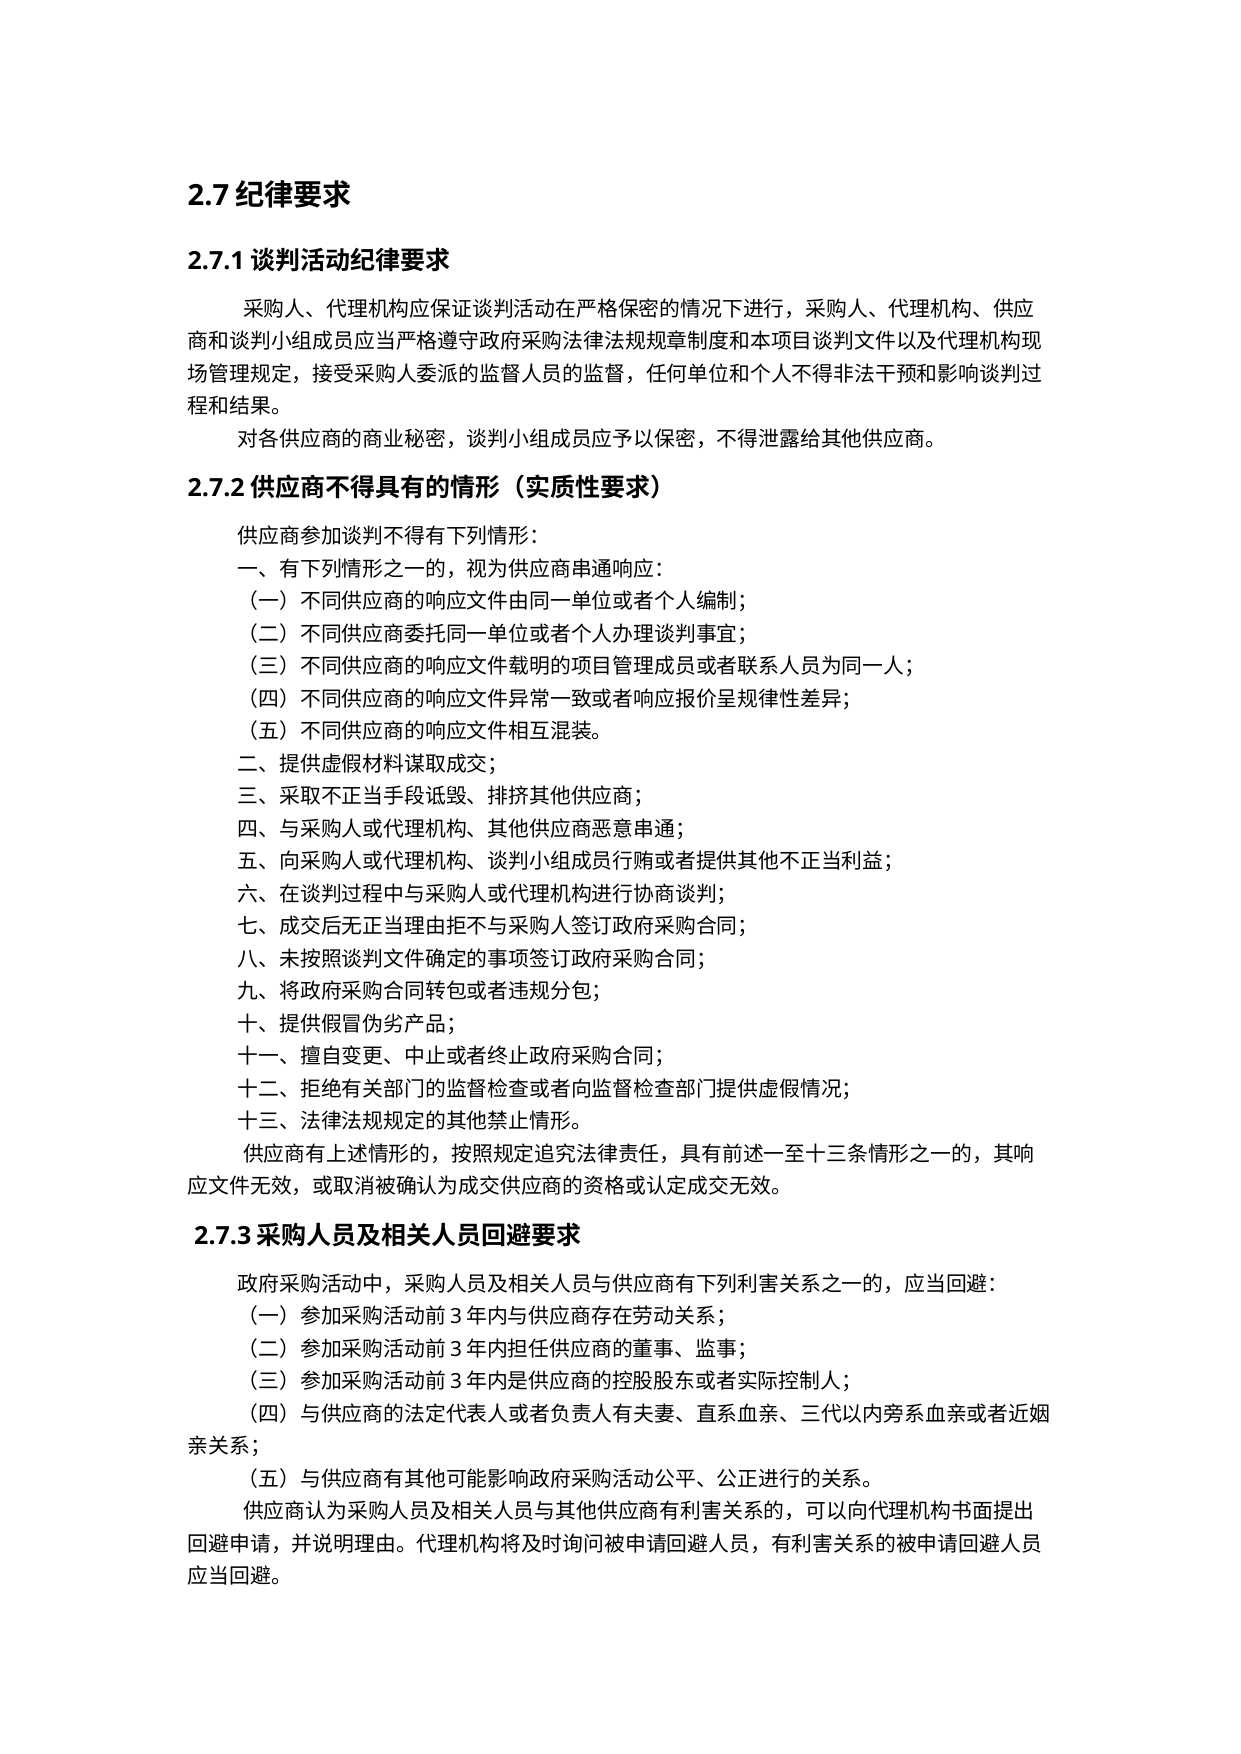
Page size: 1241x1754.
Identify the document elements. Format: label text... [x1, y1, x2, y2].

text （一）参加采购活动前3年内与供应商存在劳动关系； [187, 1299, 1053, 1332]
text （三）不同供应商的响应文件载明的项目管理成员或者联系人员为同一人； [187, 649, 1053, 682]
text 采购人、代理机构应保证谈判活动在严格保密的情况下进行，采购人、代理机构、供应商和谈判小组成员应当严格遵守政府采购法律法规规章制度和本项目谈判文件以及代理机构现场管理规定，接受采购人委派的监督人员的监督，任何单位和个人不得非法干预和影响谈判过程和结果。 [187, 292, 1053, 422]
text （一）不同供应商的响应文件由同一单位或者个人编制； [187, 584, 1053, 617]
text 2.7.3采购人员及相关人员回避要求 [187, 1202, 1053, 1267]
text 四、与采购人或代理机构、其他供应商恶意串通； [187, 812, 1053, 844]
text 政府采购活动中，采购人员及相关人员与供应商有下列利害关系之一的，应当回避： [187, 1267, 1053, 1299]
text （五）与供应商有其他可能影响政府采购活动公平、公正进行的关系。 [187, 1462, 1053, 1494]
text （二）参加采购活动前3年内担任供应商的董事、监事； [187, 1332, 1053, 1364]
text 十二、拒绝有关部门的监督检查或者向监督检查部门提供虚假情况； [187, 1072, 1053, 1104]
text 2.7.1谈判活动纪律要求 [187, 227, 1053, 292]
text 九、将政府采购合同转包或者违规分包； [187, 974, 1053, 1007]
text 十三、法律法规规定的其他禁止情形。 [187, 1104, 1053, 1137]
text 一、有下列情形之一的，视为供应商串通响应： [187, 552, 1053, 584]
text （四）与供应商的法定代表人或者负责人有夫妻、直系血亲、三代以内旁系血亲或者近姻亲关系； [187, 1397, 1053, 1462]
text 2.7.2供应商不得具有的情形（实质性要求） [187, 454, 1053, 519]
text 二、提供虚假材料谋取成交； [187, 747, 1053, 779]
text 十、提供假冒伪劣产品； [187, 1007, 1053, 1039]
text 七、成交后无正当理由拒不与采购人签订政府采购合同； [187, 909, 1053, 942]
text 三、采取不正当手段诋毁、排挤其他供应商； [187, 779, 1053, 812]
text 供应商参加谈判不得有下列情形： [187, 519, 1053, 552]
text 五、向采购人或代理机构、谈判小组成员行贿或者提供其他不正当利益； [187, 844, 1053, 877]
text 六、在谈判过程中与采购人或代理机构进行协商谈判； [187, 877, 1053, 909]
text 对各供应商的商业秘密，谈判小组成员应予以保密，不得泄露给其他供应商。 [187, 422, 1053, 454]
text 2.7纪律要求 [187, 162, 1053, 227]
text 八、未按照谈判文件确定的事项签订政府采购合同； [187, 942, 1053, 974]
text （五）不同供应商的响应文件相互混装。 [187, 714, 1053, 747]
text （四）不同供应商的响应文件异常一致或者响应报价呈规律性差异； [187, 682, 1053, 714]
text 供应商有上述情形的，按照规定追究法律责任，具有前述一至十三条情形之一的，其响应文件无效，或取消被确认为成交供应商的资格或认定成交无效。 [187, 1137, 1053, 1202]
text （三）参加采购活动前3年内是供应商的控股股东或者实际控制人； [187, 1364, 1053, 1397]
text （二）不同供应商委托同一单位或者个人办理谈判事宜； [187, 617, 1053, 649]
text 供应商认为采购人员及相关人员与其他供应商有利害关系的，可以向代理机构书面提出回避申请，并说明理由。代理机构将及时询问被申请回避人员，有利害关系的被申请回避人员应当回避。 [187, 1494, 1053, 1592]
text 十一、擅自变更、中止或者终止政府采购合同； [187, 1039, 1053, 1072]
